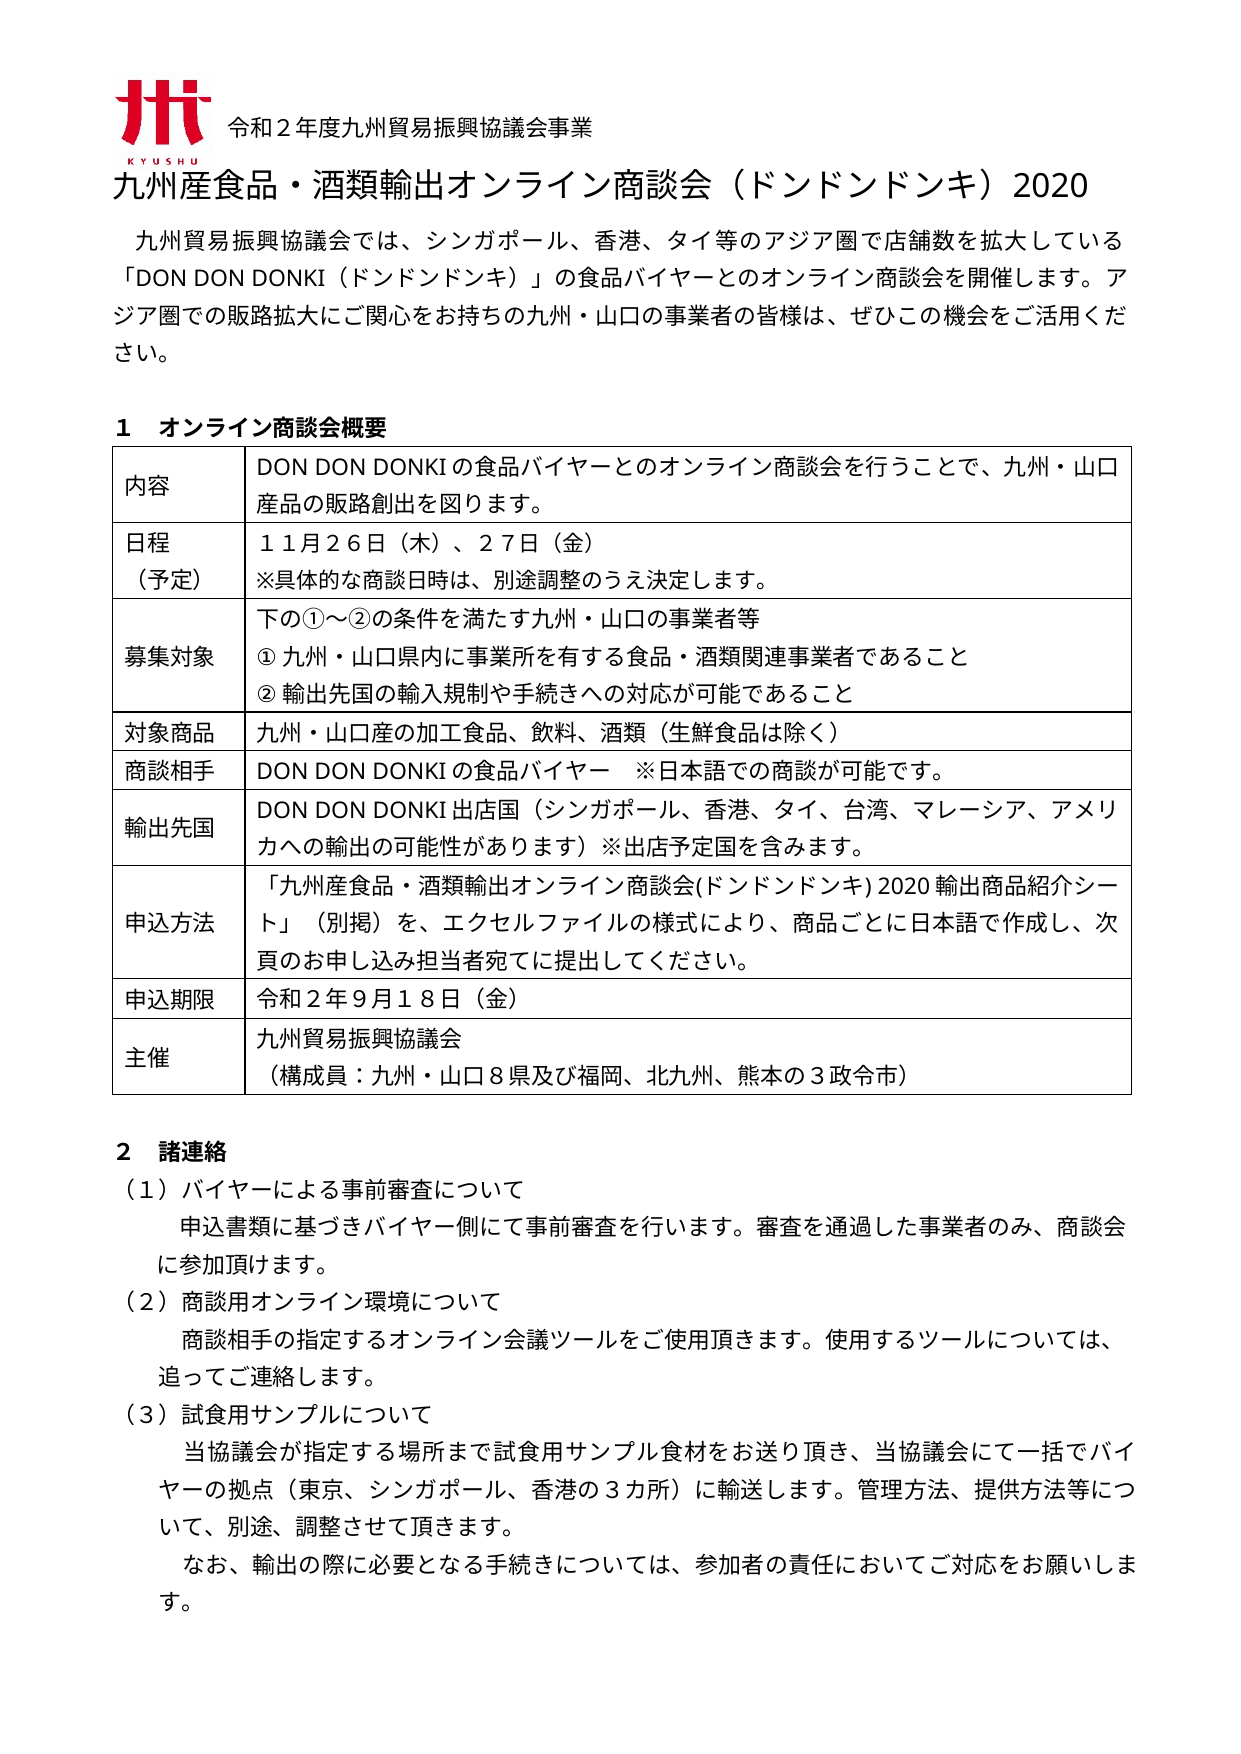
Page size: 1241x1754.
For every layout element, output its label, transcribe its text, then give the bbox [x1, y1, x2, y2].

table_cell 申込方法 [113, 866, 244, 978]
table_cell 商談相手 [113, 751, 244, 788]
table_cell 令和２年９月１８日（金） [246, 979, 1131, 1018]
table_cell 輸出先国 [113, 790, 244, 864]
text 当協議会が指定する場所まで試食用サンプル食材をお送り頂き、当協議会にて一括でバイヤーの拠点（東京、シンガポール、香港の３カ所）に輸送します。管理方法、提供方法等について、別途、調整させて頂きます。 [112, 1432, 1139, 1545]
text 九州産食品・酒類輸出オンライン商談会（ドンドンドンキ）2020 [112, 146, 1128, 221]
table_cell 対象商品 [113, 713, 244, 750]
text 九州貿易振興協議会では、シンガポール、香港、タイ等のアジア圏で店舗数を拡大している「DON DON DONKI（ドンドンドンキ）」の食品バイヤーとのオンライン商談会を開催します。アジア圏での販路拡大にご関心をお持ちの九州・山口の事業者の皆様は、ぜひこの機会をご活用ください。 [112, 221, 1128, 371]
table_header DON DON DONKIの食品バイヤーとのオンライン商談会を行うことで、九州・山口産品の販路創出を図ります。 [246, 447, 1131, 522]
text 令和２年度九州貿易振興協議会事業 [214, 108, 1128, 146]
table_cell 募集対象 [113, 599, 244, 711]
table_cell 下の①～②の条件を満たす九州・山口の事業者等 ① 九州・山口県内に事業所を有する食品・酒類関連事業者であること ② 輸出先国の輸入規制や手続きへの対応が可能であること [246, 599, 1131, 711]
table_cell 申込期限 [113, 979, 244, 1018]
text （３）試食用サンプルについて [112, 1395, 1128, 1432]
table_cell 「九州産食品・酒類輸出オンライン商談会(ドンドンドンキ) 2020輸出商品紹介シート」（別掲）を、エクセルファイルの様式により、商品ごとに日本語で作成し、次頁のお申し込み担当者宛てに提出してください。 [246, 866, 1131, 978]
text ２ 諸連絡 [112, 1132, 1128, 1170]
table_cell 九州貿易振興協議会 （構成員：九州・山口８県及び福岡、北九州、熊本の３政令市） [246, 1019, 1131, 1094]
text （１）バイヤーによる事前審査について [112, 1170, 1128, 1207]
table_cell 日程 （予定） [113, 523, 244, 598]
text 商談相手の指定するオンライン会議ツールをご使用頂きます。使用するツールについては、追ってご連絡します。 [112, 1320, 1128, 1395]
text なお、輸出の際に必要となる手続きについては、参加者の責任においてご対応をお願いします。 [112, 1545, 1139, 1620]
text 申込書類に基づきバイヤー側にて事前審査を行います。審査を通過した事業者のみ、商談会に参加頂けます。 [156, 1207, 1128, 1282]
table_cell 主催 [113, 1019, 244, 1094]
table_cell 九州・山口産の加工食品、飲料、酒類（生鮮食品は除く） [246, 713, 1131, 750]
picture [112, 72, 214, 172]
text （２）商談用オンライン環境について [112, 1282, 1128, 1320]
table_cell DON DON DONKI出店国（シンガポール、香港、タイ、台湾、マレーシア、アメリカへの輸出の可能性があります）※出店予定国を含みます。 [246, 790, 1131, 864]
table_header 内容 [113, 447, 244, 522]
text １ オンライン商談会概要 [112, 408, 1128, 446]
table_cell １１月２６日（木）、２７日（金） ※具体的な商談日時は、別途調整のうえ決定します。 [246, 523, 1131, 598]
table_cell DON DON DONKIの食品バイヤー ※日本語での商談が可能です。 [246, 751, 1131, 788]
